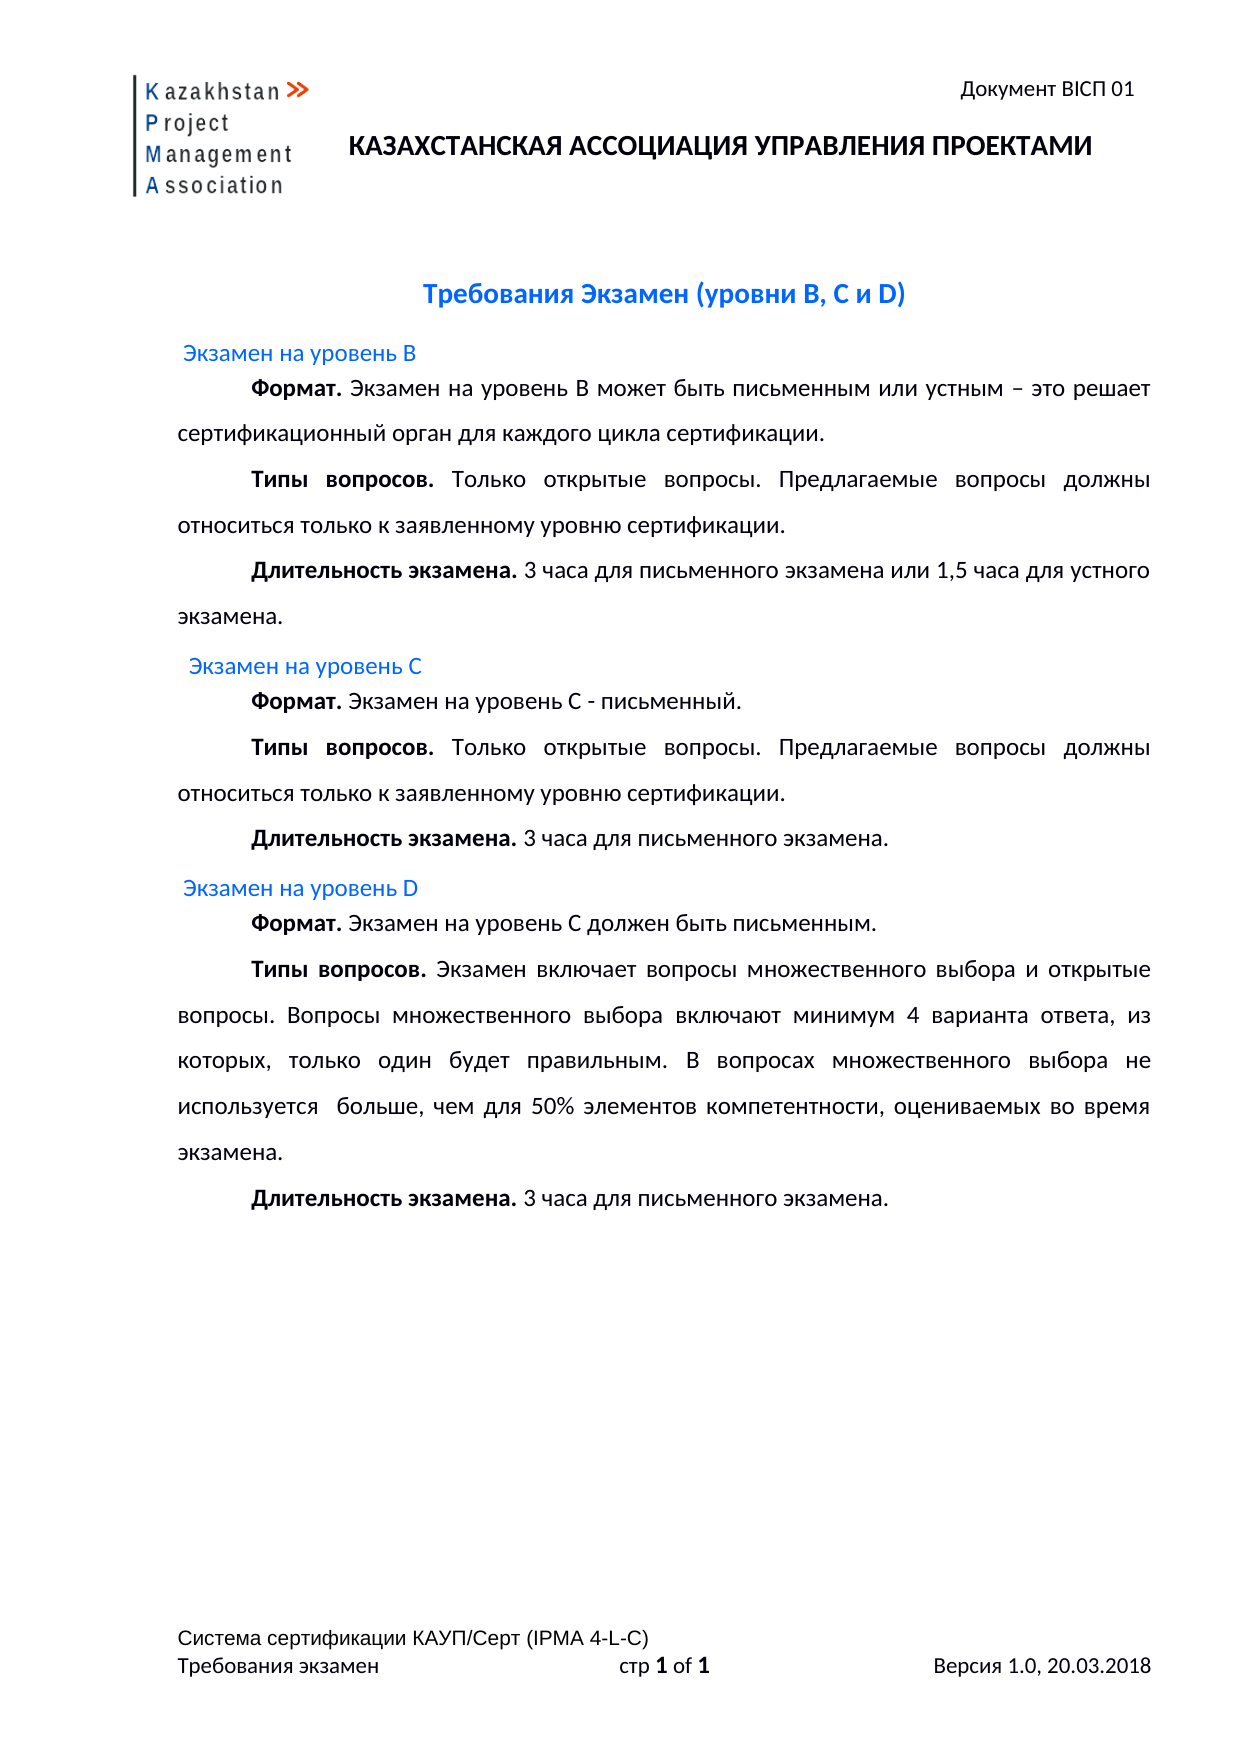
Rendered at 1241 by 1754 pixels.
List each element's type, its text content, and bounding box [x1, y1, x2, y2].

text Формат. Экзамен на уровень C должен быть письменным. [177, 907, 1152, 938]
text Длительность экзамена. 3 часа для письменного экзамена. [177, 822, 1152, 853]
text Типы вопросов. Экзамен включает вопросы множественного выбора и открытые вопросы. Вопросы множественного выбора включают минимум 4 варианта ответа, из которых, только один будет правильным. В вопросах множественного выбора не используется больше, чем для 50% элементов компетентности, оцениваемых во время экзамена. [177, 953, 1152, 1167]
text Длительность экзамена. 3 часа для письменного экзамена или 1,5 часа для устного экзамена. [177, 555, 1152, 631]
text Требования Экзамен (уровни B, C и D) [177, 275, 1152, 311]
text Формат. Экзамен на уровень B может быть письменным или устным – это решает сертификационный орган для каждого цикла сертификации. [177, 372, 1152, 448]
subtitle Экзамен на уровень D [177, 872, 1152, 903]
subtitle Экзамен на уровень B [177, 337, 1152, 367]
text Типы вопросов. Только открытые вопросы. Предлагаемые вопросы должны относиться только к заявленному уровню сертификации. [177, 463, 1152, 539]
text Длительность экзамена. 3 часа для письменного экзамена. [177, 1182, 1152, 1212]
text Типы вопросов. Только открытые вопросы. Предлагаемые вопросы должны относиться только к заявленному уровню сертификации. [177, 731, 1152, 807]
subtitle Экзамен на уровень C [177, 650, 1152, 681]
text Формат. Экзамен на уровень C - письменный. [177, 685, 1152, 716]
